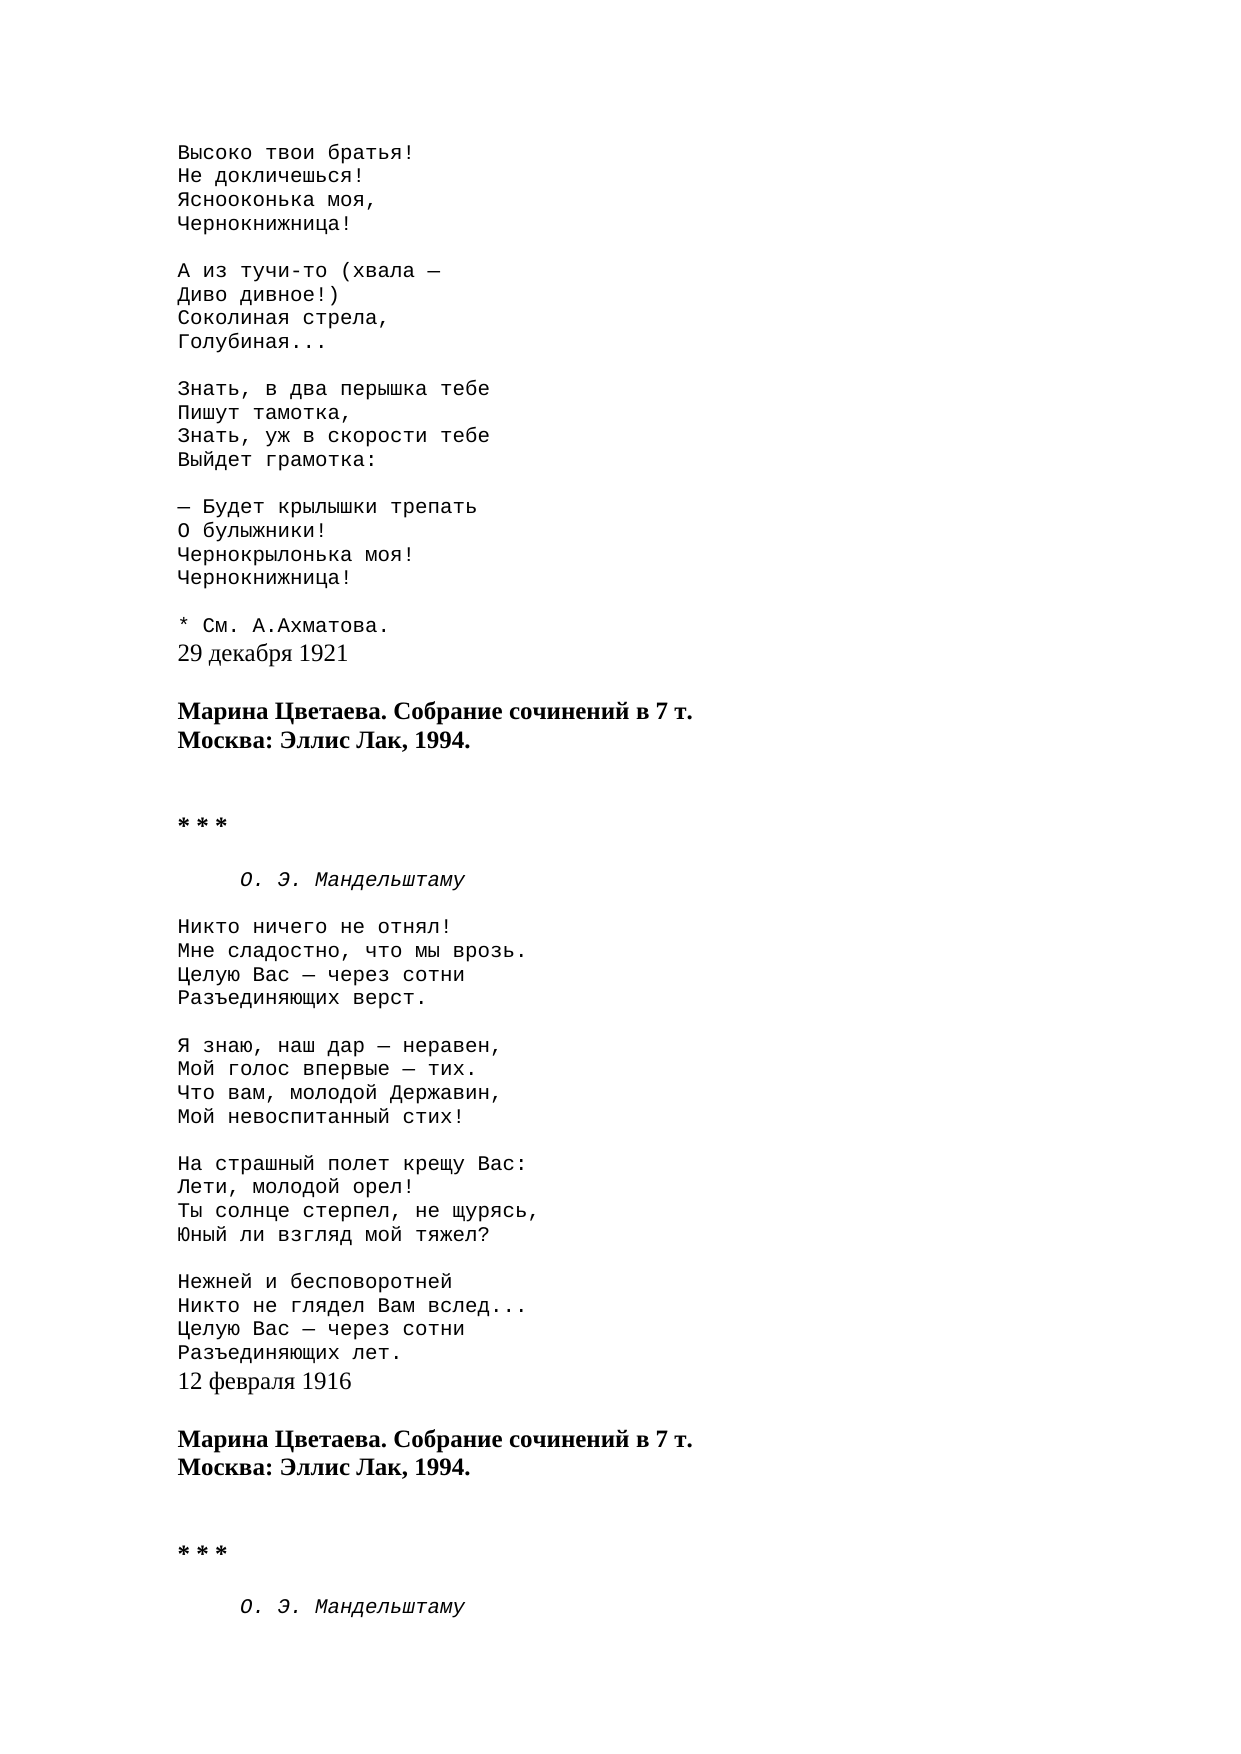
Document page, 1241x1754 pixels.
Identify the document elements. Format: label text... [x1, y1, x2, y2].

text Я знаю, наш дар — неравен, [177, 1035, 1152, 1058]
text Марина Цветаева. Собрание сочинений в 7 т. Москва: Эллис Лак, 1994. * * * [177, 696, 1152, 840]
text Чернокнижница! [177, 567, 1152, 591]
text На страшный полет крещу Вас: [177, 1153, 1152, 1177]
text Знать, в два перышка тебе [177, 378, 1152, 402]
text 12 февраля 1916 [177, 1366, 1152, 1394]
text Чернокрылонька моя! [177, 544, 1152, 567]
text Юный ли взгляд мой тяжел? [177, 1224, 1152, 1247]
text Целую Вас — через сотни [177, 1318, 1152, 1342]
text Мой невоспитанный стих! [177, 1106, 1152, 1129]
text Марина Цветаева. Собрание сочинений в 7 т. Москва: Эллис Лак, 1994. * * * [177, 1424, 1152, 1567]
text А из тучи-то (хвала — [177, 260, 1152, 284]
text О булыжники! [177, 520, 1152, 544]
text 29 декабря 1921 [177, 638, 1152, 667]
text Лети, молодой орел! [177, 1177, 1152, 1200]
text Мне сладостно, что мы врозь. [177, 940, 1152, 964]
text Разъединяющих верст. [177, 987, 1152, 1011]
text Высоко твои братья! [177, 142, 1152, 165]
text Нежней и бесповоротней [177, 1271, 1152, 1295]
text Никто не глядел Вам вслед... [177, 1295, 1152, 1318]
text Пишут тамотка, [177, 402, 1152, 426]
text Целую Вас — через сотни [177, 964, 1152, 987]
text Что вам, молодой Державин, [177, 1082, 1152, 1106]
text Никто ничего не отнял! [177, 916, 1152, 940]
text Знать, уж в скорости тебе [177, 426, 1152, 449]
text Соколиная стрела, [177, 307, 1152, 331]
text Выйдет грамотка: [177, 449, 1152, 473]
text Разъединяющих лет. [177, 1342, 1152, 1366]
text Диво дивное!) [177, 284, 1152, 307]
text О. Э. Мандельштаму [177, 1597, 1152, 1620]
text — Будет крылышки трепать [177, 496, 1152, 520]
text О. Э. Мандельштаму [177, 869, 1152, 893]
text Голубиная... [177, 331, 1152, 354]
text Не докличешься! [177, 165, 1152, 189]
text Мой голос впервые — тих. [177, 1058, 1152, 1082]
text Яснооконька моя, [177, 189, 1152, 213]
text Ты солнце стерпел, не щурясь, [177, 1200, 1152, 1224]
text Чернокнижница! [177, 213, 1152, 236]
text * См. А.Ахматова. [177, 615, 1152, 638]
